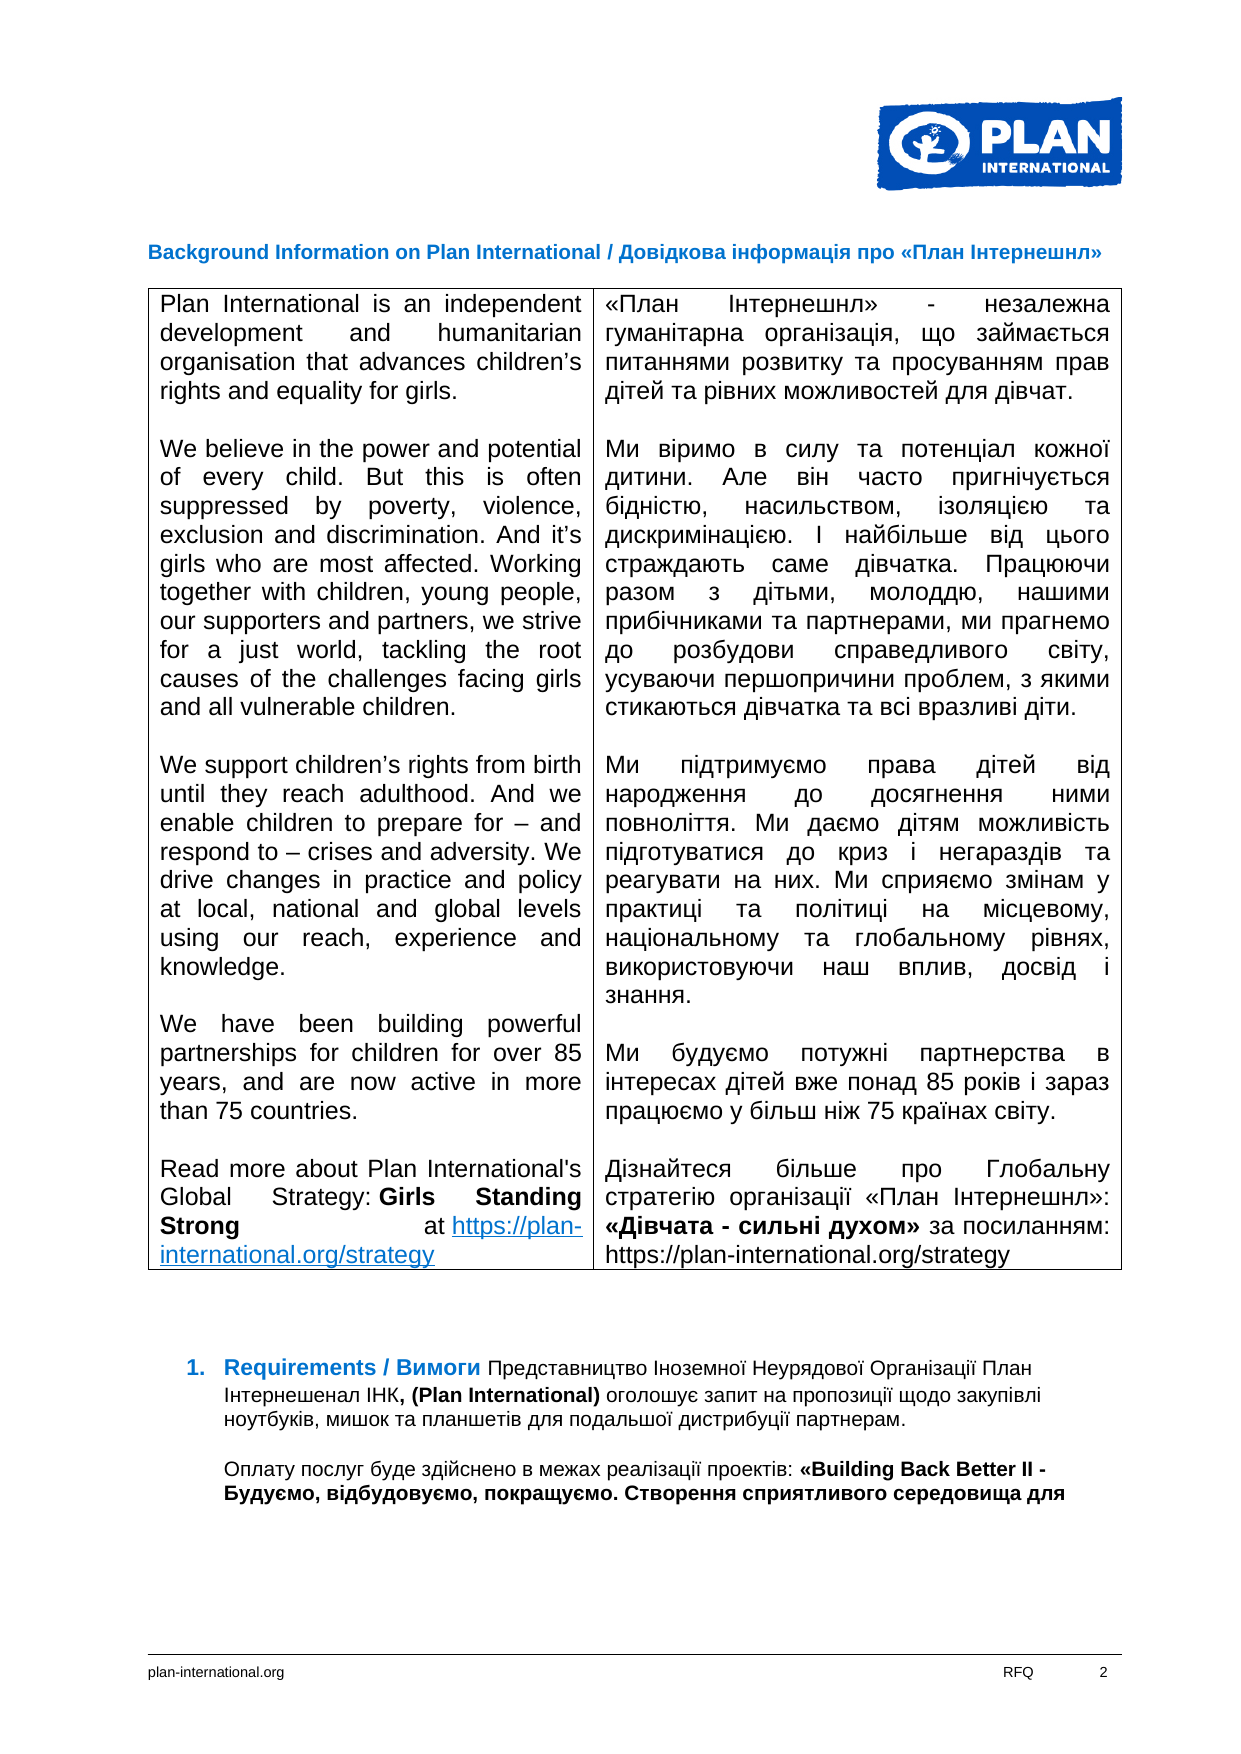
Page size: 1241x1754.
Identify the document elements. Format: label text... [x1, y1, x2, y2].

table_header «План Інтернешнл» - незалежна гуманітарна організація, що займається питаннями розвитку та просуванням прав дітей та рівних можливостей для дівчат. Ми віримо в силу та потенціал кожної дитини. Але він часто пригнічується бідністю, насильством, ізоляцією та дискримінацією. І найбільше від цього страждають саме дівчатка. Працюючи разом з дітьми, молоддю, нашими прибічниками та партнерами, ми прагнемо до розбудови справедливого світу, усуваючи першопричини проблем, з якими стикаються дівчатка та всі вразливі діти. Ми підтримуємо права дітей від народження до досягнення ними повноліття. Ми даємо дітям можливість підготуватися до криз і негараздів та реагувати на них. Ми сприяємо змінам у практиці та політиці на місцевому, національному та глобальному рівнях, використовуючи наш вплив, досвід і знання. Ми будуємо потужні партнерства в інтересах дітей вже понад 85 років і зараз працюємо у більш ніж 75 країнах світу. Дізнайтеся більше про Глобальну стратегію організації «План Інтернешнл»: «Дівчата - сильні духом» за посиланням: https://plan-international.org/strategy [594, 289, 1121, 1268]
table_header Plan International is an independent development and humanitarian organisation that advances children’s rights and equality for girls. We believe in the power and potential of every child. But this is often suppressed by poverty, violence, exclusion and discrimination. And it’s girls who are most affected. Working together with children, young people, our supporters and partners, we strive for a just world, tackling the root causes of the challenges facing girls and all vulnerable children. We support children’s rights from birth until they reach adulthood. And we enable children to prepare for – and respond to – crises and adversity. We drive changes in practice and policy at local, national and global levels using our reach, experience and knowledge. We have been building powerful partnerships for children for over 85 years, and are now active in more than 75 countries. Read more about Plan International's Global Strategy: Girls Standing Strong at https://plan-international.org/strategy [149, 289, 593, 1268]
text Background Information on Plan International / Довідкова інформація про «План Інтернешнл» [148, 240, 1122, 264]
picture [876, 97, 1123, 191]
list Requirements / Вимоги Представництво Іноземної Неурядової Організації План Інтернешенал ІНК, (Plan International) оголошує запит на пропозиції щодо закупівлі ноутбуків, мишок та планшетів для подальшої дистрибуції партнерам. [186, 1354, 1122, 1431]
